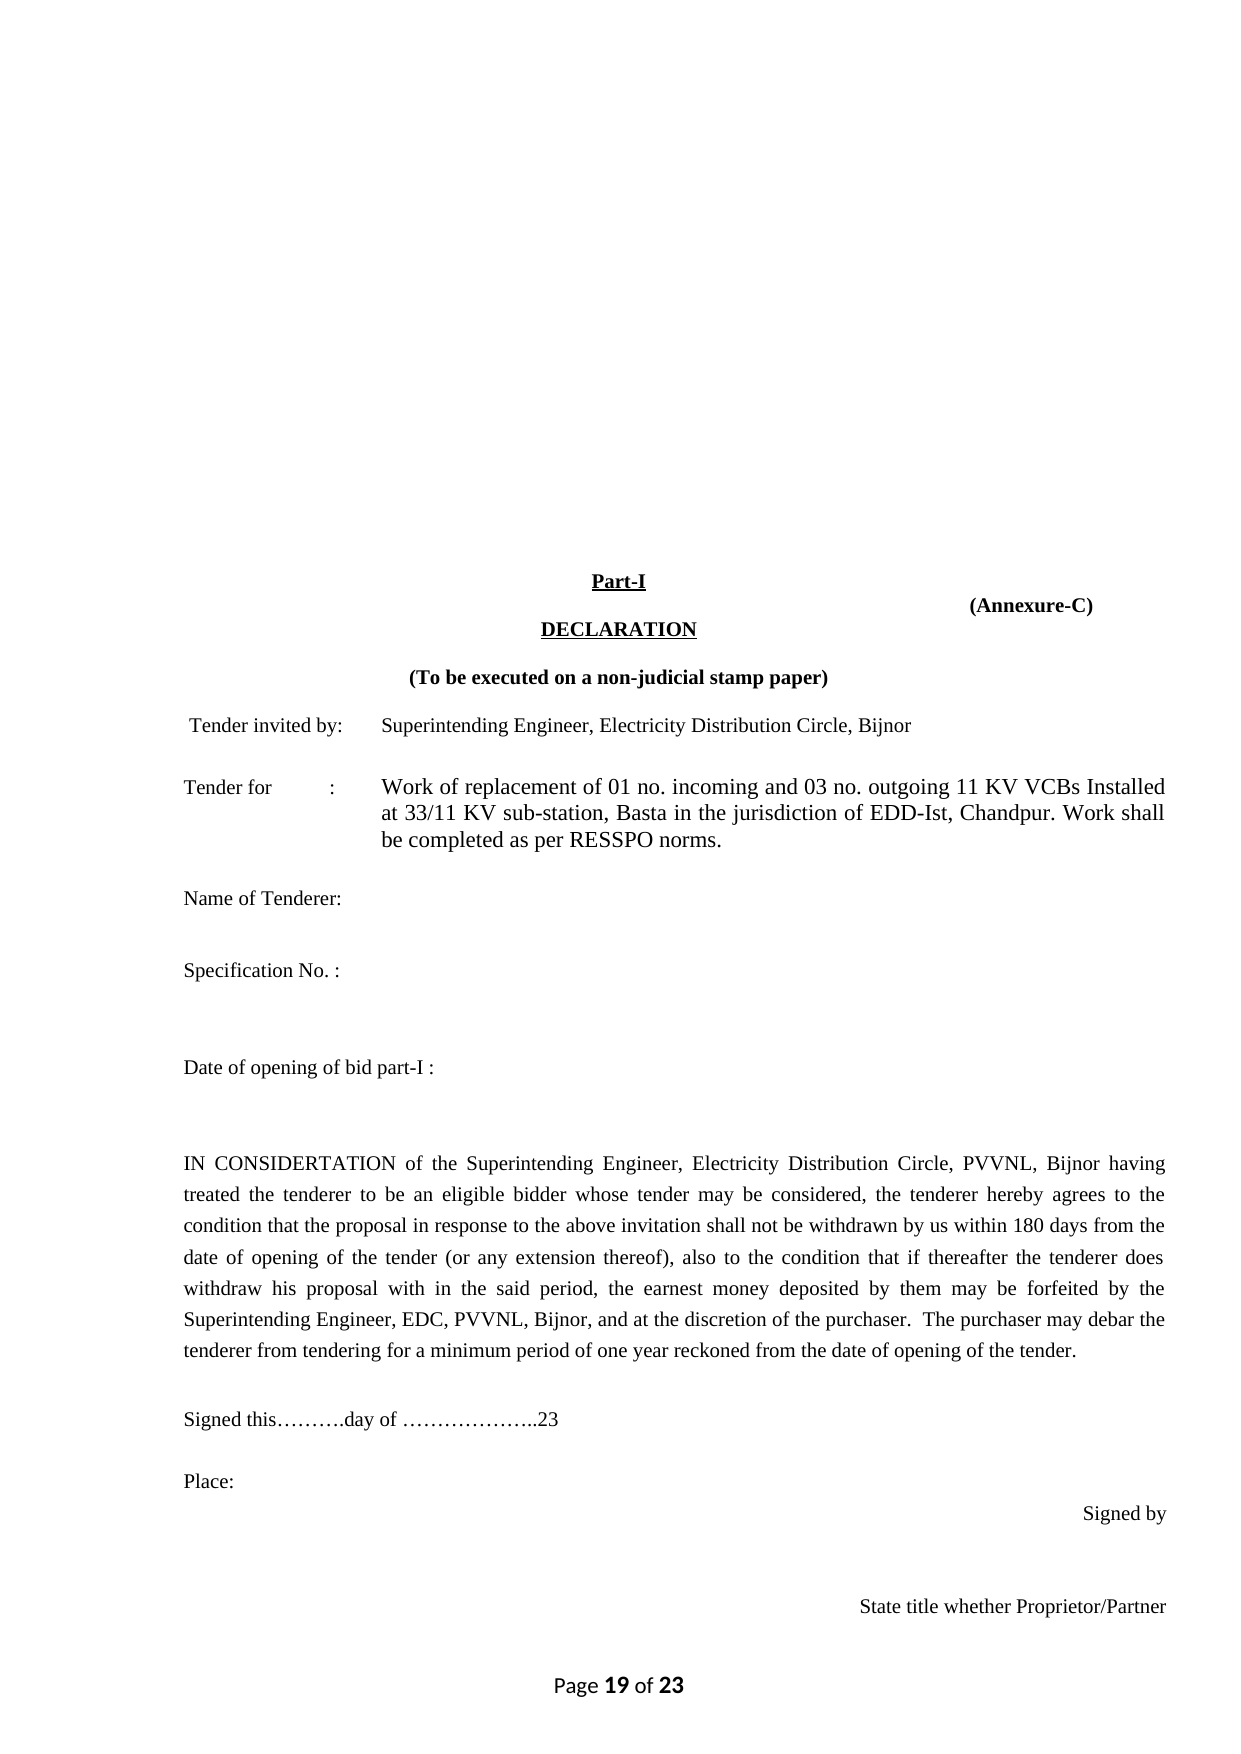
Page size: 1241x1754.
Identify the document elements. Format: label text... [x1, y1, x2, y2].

text Tender for : Work of replacement of 01 no. incoming and 03 no. outgoing 11 KV VCBs Installed at 33/11 KV sub-station, Basta in the jurisdiction of EDD-Ist, Chandpur. Work shall be completed as per RESSPO norms. [183, 773, 1166, 852]
text Tender invited by: Superintending Engineer, Electricity Distribution Circle, Bijnor [189, 713, 1166, 737]
text IN CONSIDERTATION of the Superintending Engineer, Electricity Distribution Circle, PVVNL, Bijnor having treated the tenderer to be an eligible bidder whose tender may be considered, the tenderer hereby agrees to the condition that the proposal in response to the above invitation shall not be withdrawn by us within 180 days from the date of opening of the tender (or any extension thereof), also to the condition that if thereafter the tenderer does withdraw his proposal with in the said period, the earnest money deposited by them may be forfeited by the Superintending Engineer, EDC, PVVNL, Bijnor, and at the discretion of the purchaser. The purchaser may debar the tenderer from tendering for a minimum period of one year reckoned from the date of opening of the tender. [183, 1151, 1166, 1362]
text Signed this……….day of ………………..23 [183, 1407, 1166, 1431]
text Place: [183, 1469, 1166, 1493]
text Specification No. : [183, 958, 1166, 982]
text DECLARATION [71, 617, 1166, 641]
text Date of opening of bid part-I : [183, 1054, 1166, 1079]
text Part-I [71, 568, 1166, 593]
text (Annexure-C) [71, 593, 1166, 617]
text (To be executed on a non-judicial stamp paper) [71, 665, 1166, 689]
text Name of Tenderer: [183, 886, 1166, 910]
text State title whether Proprietor/Partner [71, 1594, 1166, 1618]
text Signed by [183, 1501, 1166, 1525]
